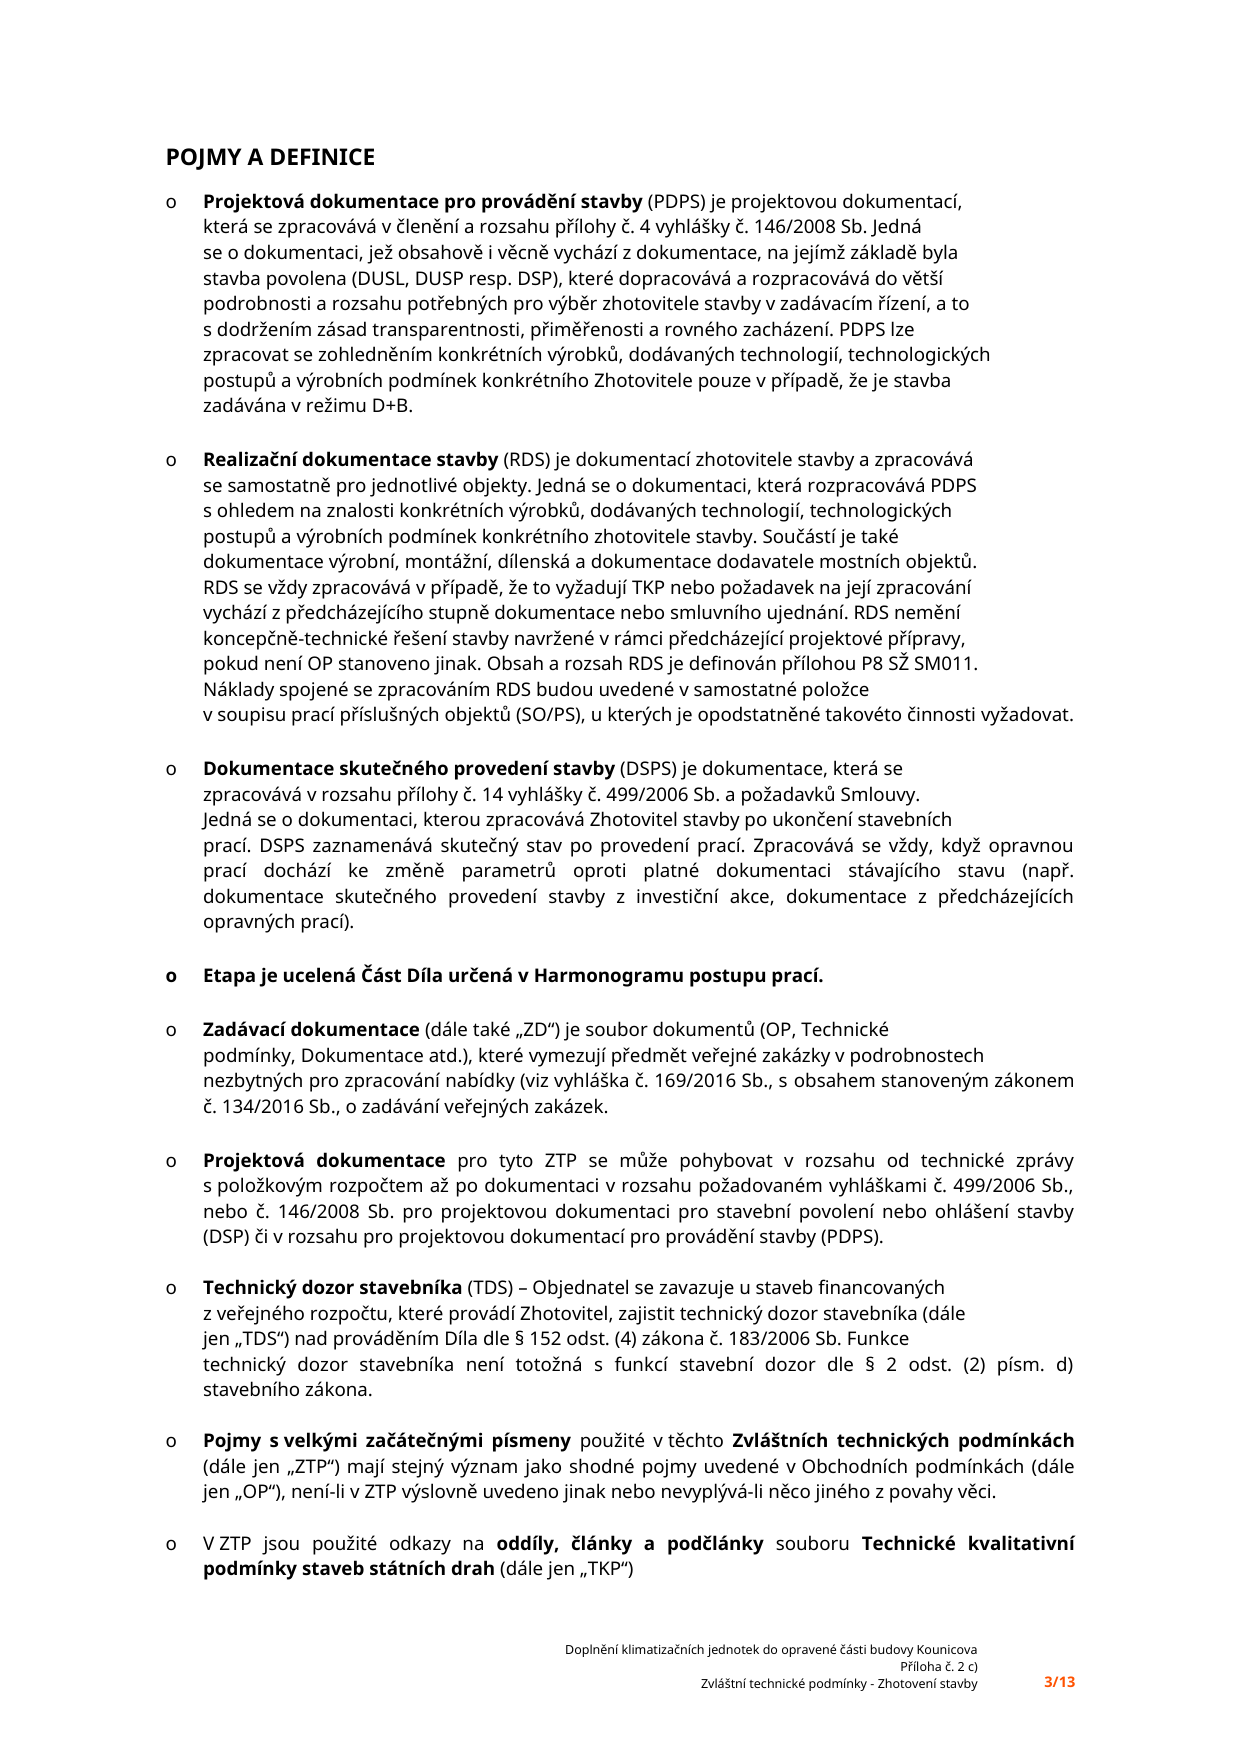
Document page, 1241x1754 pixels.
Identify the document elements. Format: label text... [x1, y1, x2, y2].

text Pojmy a definice [165, 141, 1075, 173]
list Technický dozor stavebníka (TDS) – Objednatel se zavazuje u staveb financovaných [165, 1275, 1075, 1300]
text stavba povolena (DUSL, DUSP resp. DSP), které dopracovává a rozpracovává do větší [165, 265, 1075, 290]
list Realizační dokumentace stavby (RDS) je dokumentací zhotovitele stavby a zpracovává [165, 446, 1075, 472]
text s dodržením zásad transparentnosti, přiměřenosti a rovného zacházení. PDPS lze [165, 316, 1075, 341]
text se o dokumentaci, jež obsahově i věcně vychází z dokumentace, na jejímž základě byla [165, 239, 1075, 265]
list Projektová dokumentace pro tyto ZTP se může pohybovat v rozsahu od technické zprávy s položkovým rozpočtem až po dokumentaci v rozsahu požadovaném vyhláškami č. 499/2006 Sb., nebo č. 146/2008 Sb. pro projektovou dokumentaci pro stavební povolení nebo ohlášení stavby (DSP) či v rozsahu pro projektovou dokumentací pro provádění stavby (PDPS). [165, 1147, 1075, 1249]
text podmínky, Dokumentace atd.), které vymezují předmět veřejné zakázky v podrobnostech [203, 1042, 1075, 1068]
text koncepčně-technické řešení stavby navržené v rámci předcházející projektové přípravy, [203, 625, 1075, 651]
text nezbytných pro zpracování nabídky (viz vyhláška č. 169/2016 Sb., s obsahem stanoveným zákonem č. 134/2016 Sb., o zadávání veřejných zakázek. [203, 1068, 1075, 1119]
text podrobnosti a rozsahu potřebných pro výběr zhotovitele stavby v zadávacím řízení, a to [165, 290, 1075, 316]
text zpracovat se zohledněním konkrétních výrobků, dodávaných technologií, technologických [165, 341, 1075, 367]
list Pojmy s velkými začátečnými písmeny použité v těchto Zvláštních technických podmínkách (dále jen „ZTP“) mají stejný význam jako shodné pojmy uvedené v Obchodních podmínkách (dále jen „OP“), není-li v ZTP výslovně uvedeno jinak nebo nevyplývá-li něco jiného z povahy věci. [165, 1428, 1075, 1504]
text z veřejného rozpočtu, které provádí Zhotovitel, zajistit technický dozor stavebníka (dále [203, 1300, 1075, 1326]
list Dokumentace skutečného provedení stavby (DSPS) je dokumentace, která se [165, 756, 1075, 781]
text technický dozor stavebníka není totožná s funkcí stavební dozor dle § 2 odst. (2) písm. d) stavebního zákona. [203, 1351, 1075, 1402]
list Etapa je ucelená Část Díla určená v Harmonogramu postupu prací. [165, 963, 1075, 988]
text zpracovává v rozsahu přílohy č. 14 vyhlášky č. 499/2006 Sb. a požadavků Smlouvy. [203, 781, 1075, 807]
text Náklady spojené se zpracováním RDS budou uvedené v samostatné položce [203, 676, 1075, 702]
text zadávána v režimu D+B. [165, 392, 1075, 418]
text Jedná se o dokumentaci, kterou zpracovává Zhotovitel stavby po ukončení stavebních [203, 807, 1075, 832]
text postupů a výrobních podmínek konkrétního Zhotovitele pouze v případě, že je stavba [165, 367, 1075, 392]
text pokud není OP stanoveno jinak. Obsah a rozsah RDS je definován přílohou P8 SŽ SM011. [203, 651, 1075, 676]
text s ohledem na znalosti konkrétních výrobků, dodávaných technologií, technologických [203, 497, 1075, 523]
text jen „TDS“) nad prováděním Díla dle § 152 odst. (4) zákona č. 183/2006 Sb. Funkce [203, 1326, 1075, 1351]
text postupů a výrobních podmínek konkrétního zhotovitele stavby. Součástí je také [203, 523, 1075, 548]
text RDS se vždy zpracovává v případě, že to vyžadují TKP nebo požadavek na její zpracování [203, 574, 1075, 599]
text vychází z předcházejícího stupně dokumentace nebo smluvního ujednání. RDS nemění [203, 599, 1075, 625]
text v soupisu prací příslušných objektů (SO/PS), u kterých je opodstatněné takovéto činnosti vyžadovat. [203, 702, 1075, 727]
list Zadávací dokumentace (dále také „ZD“) je soubor dokumentů (OP, Technické [165, 1017, 1075, 1042]
text dokumentace výrobní, montážní, dílenská a dokumentace dodavatele mostních objektů. [203, 548, 1075, 574]
text se samostatně pro jednotlivé objekty. Jedná se o dokumentaci, která rozpracovává PDPS [165, 472, 1075, 497]
list Projektová dokumentace pro provádění stavby (PDPS) je projektovou dokumentací, [165, 188, 1075, 214]
list V ZTP jsou použité odkazy na oddíly, články a podčlánky souboru Technické kvalitativní podmínky staveb státních drah (dále jen „TKP“) [165, 1530, 1075, 1581]
text prací. DSPS zaznamenává skutečný stav po provedení prací. Zpracovává se vždy, když opravnou prací dochází ke změně parametrů oproti platné dokumentaci stávajícího stavu (např. dokumentace skutečného provedení stavby z investiční akce, dokumentace z předcházejících opravných prací). [203, 832, 1075, 934]
text která se zpracovává v členění a rozsahu přílohy č. 4 vyhlášky č. 146/2008 Sb. Jedná [165, 214, 1075, 239]
